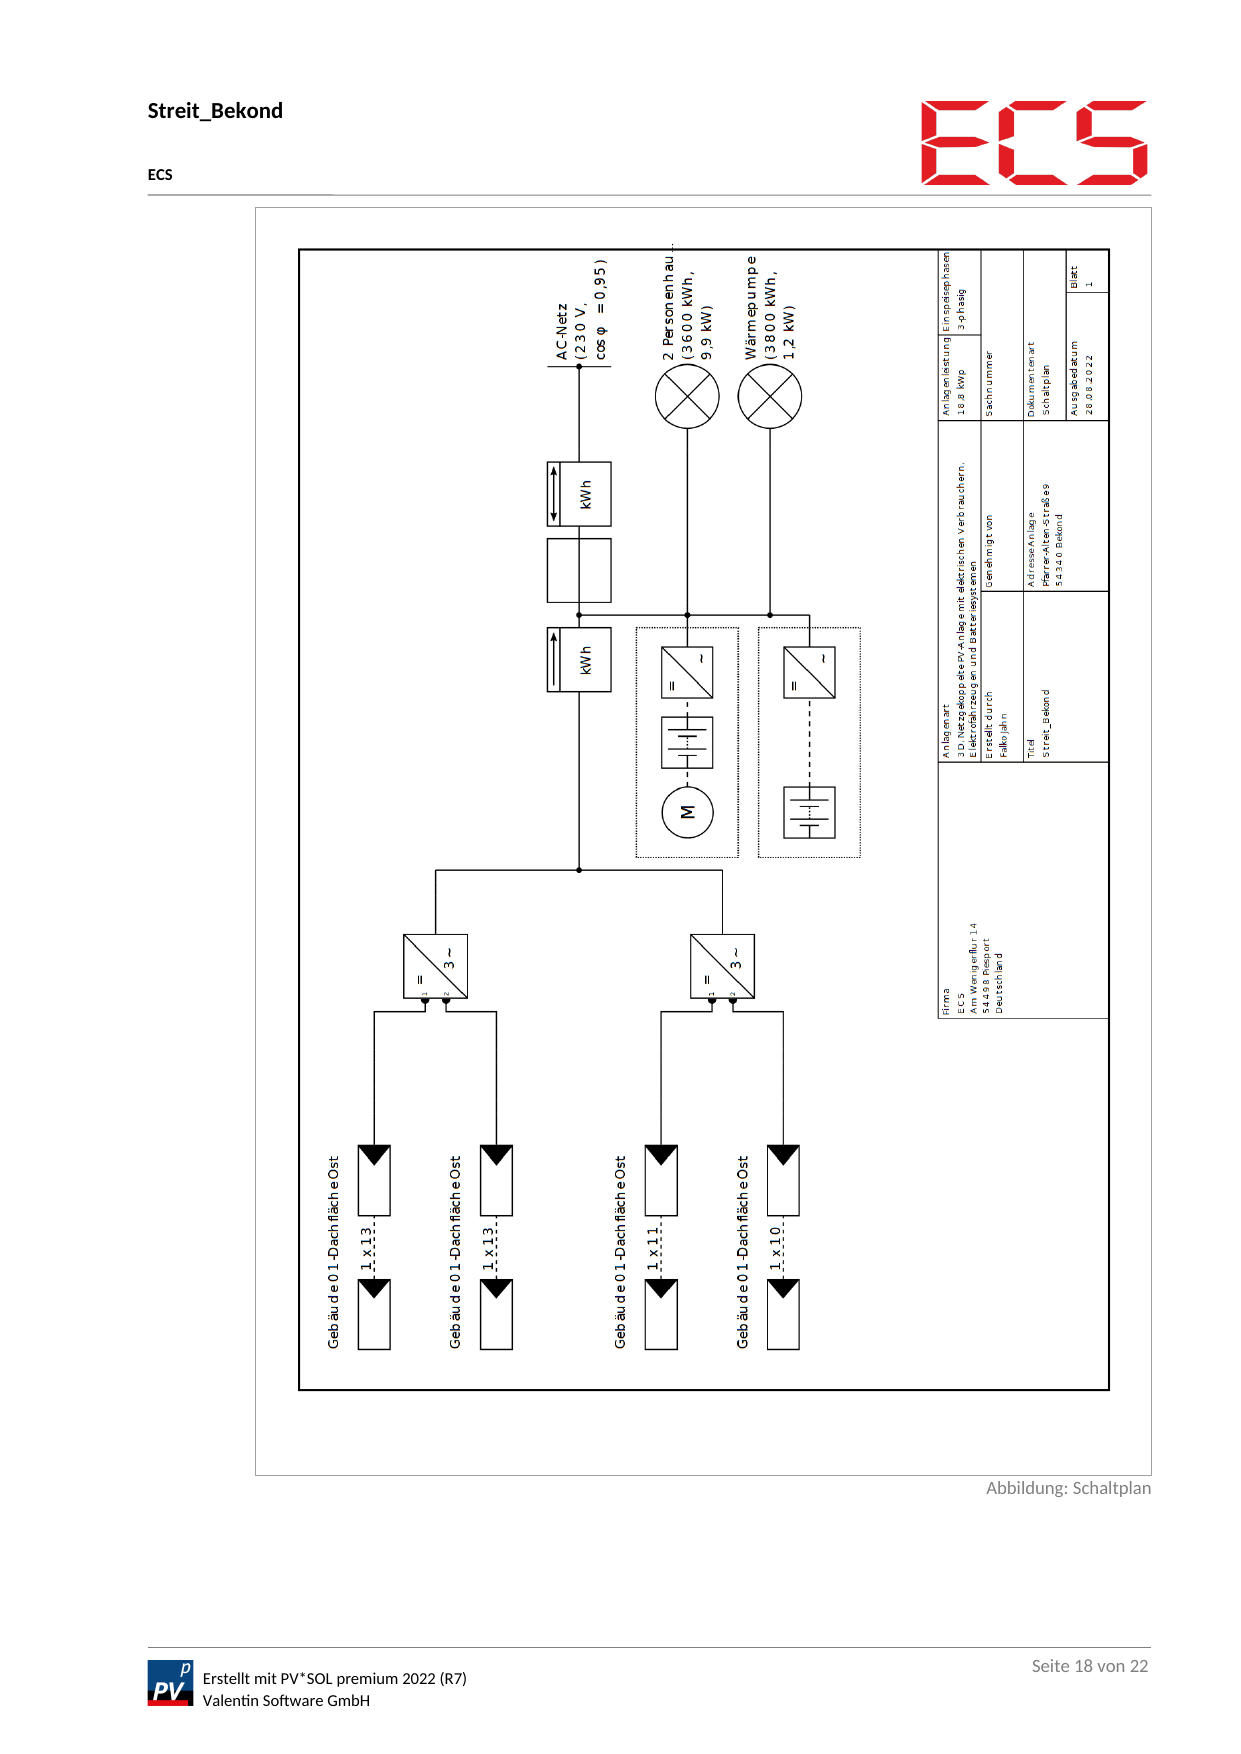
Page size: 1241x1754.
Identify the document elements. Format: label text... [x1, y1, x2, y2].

text Abbildung: Schaltplan [148, 1476, 1152, 1499]
